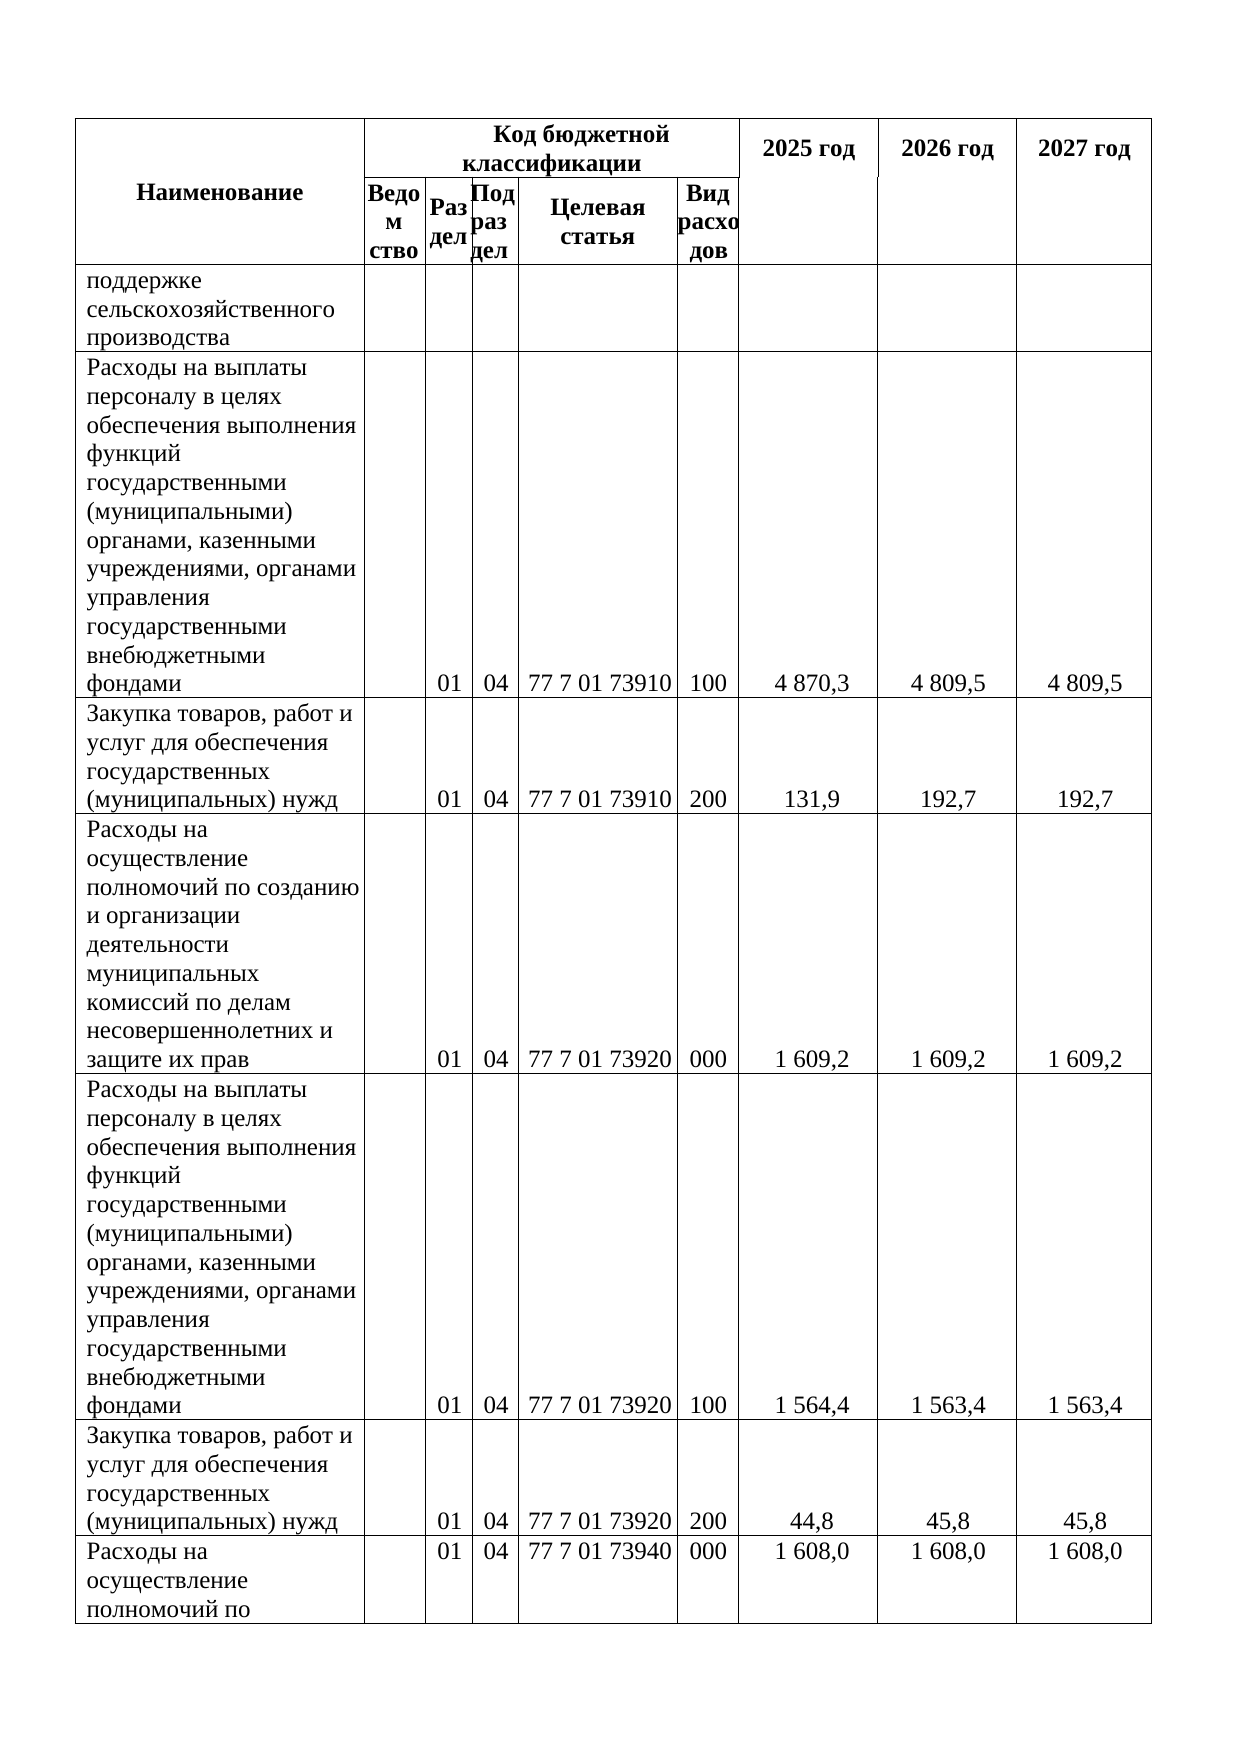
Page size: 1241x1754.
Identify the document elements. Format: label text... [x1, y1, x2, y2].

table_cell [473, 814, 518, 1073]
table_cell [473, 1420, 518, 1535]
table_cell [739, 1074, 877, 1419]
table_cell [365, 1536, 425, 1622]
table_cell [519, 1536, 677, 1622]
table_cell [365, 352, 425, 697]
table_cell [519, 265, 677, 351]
table_header 2027 год [1017, 119, 1151, 177]
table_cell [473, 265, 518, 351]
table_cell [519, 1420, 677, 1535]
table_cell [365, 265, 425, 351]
table_cell [739, 177, 877, 264]
table_cell [1017, 177, 1151, 264]
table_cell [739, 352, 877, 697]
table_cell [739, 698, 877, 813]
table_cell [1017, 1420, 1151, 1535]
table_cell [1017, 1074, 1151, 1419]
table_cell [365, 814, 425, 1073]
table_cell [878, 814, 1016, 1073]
table_cell [878, 177, 1016, 264]
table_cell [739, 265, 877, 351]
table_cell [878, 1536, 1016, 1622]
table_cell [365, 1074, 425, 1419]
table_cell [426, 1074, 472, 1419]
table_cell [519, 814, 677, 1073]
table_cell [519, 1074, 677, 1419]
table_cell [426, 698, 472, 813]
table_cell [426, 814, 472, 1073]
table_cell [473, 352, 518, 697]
table_cell Под раз дел [473, 178, 518, 264]
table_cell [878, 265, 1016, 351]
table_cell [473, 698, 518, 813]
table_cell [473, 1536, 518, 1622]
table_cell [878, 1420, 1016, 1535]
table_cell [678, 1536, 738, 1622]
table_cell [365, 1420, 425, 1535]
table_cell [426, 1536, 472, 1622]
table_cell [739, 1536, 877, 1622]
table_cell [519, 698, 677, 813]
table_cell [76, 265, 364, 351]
table_cell Целевая статья [519, 178, 677, 264]
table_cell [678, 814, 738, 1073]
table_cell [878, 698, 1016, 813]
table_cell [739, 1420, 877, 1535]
table_cell Вид расходов [678, 178, 738, 264]
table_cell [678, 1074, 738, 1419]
table_header Код бюджетной классификации [365, 119, 739, 177]
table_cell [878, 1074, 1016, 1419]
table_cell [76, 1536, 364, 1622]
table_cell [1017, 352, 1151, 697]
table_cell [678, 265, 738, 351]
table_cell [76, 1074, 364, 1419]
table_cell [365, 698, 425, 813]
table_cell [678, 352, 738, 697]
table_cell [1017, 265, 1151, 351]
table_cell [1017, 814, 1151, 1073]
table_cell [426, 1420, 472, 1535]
table_cell Ведом ство [365, 178, 425, 264]
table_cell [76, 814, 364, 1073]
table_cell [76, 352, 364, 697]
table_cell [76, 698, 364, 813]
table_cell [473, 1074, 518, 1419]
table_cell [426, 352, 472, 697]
table_header 2026 год [879, 119, 1016, 177]
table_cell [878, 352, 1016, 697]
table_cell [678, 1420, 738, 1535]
table_header Наименование [76, 119, 364, 264]
table_cell Раз дел [426, 178, 472, 264]
table_header 2025 год [740, 119, 878, 177]
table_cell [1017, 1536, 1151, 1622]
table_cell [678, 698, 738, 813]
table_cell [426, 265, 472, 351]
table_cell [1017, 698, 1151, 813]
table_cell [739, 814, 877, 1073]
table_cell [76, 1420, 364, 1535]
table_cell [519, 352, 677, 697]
